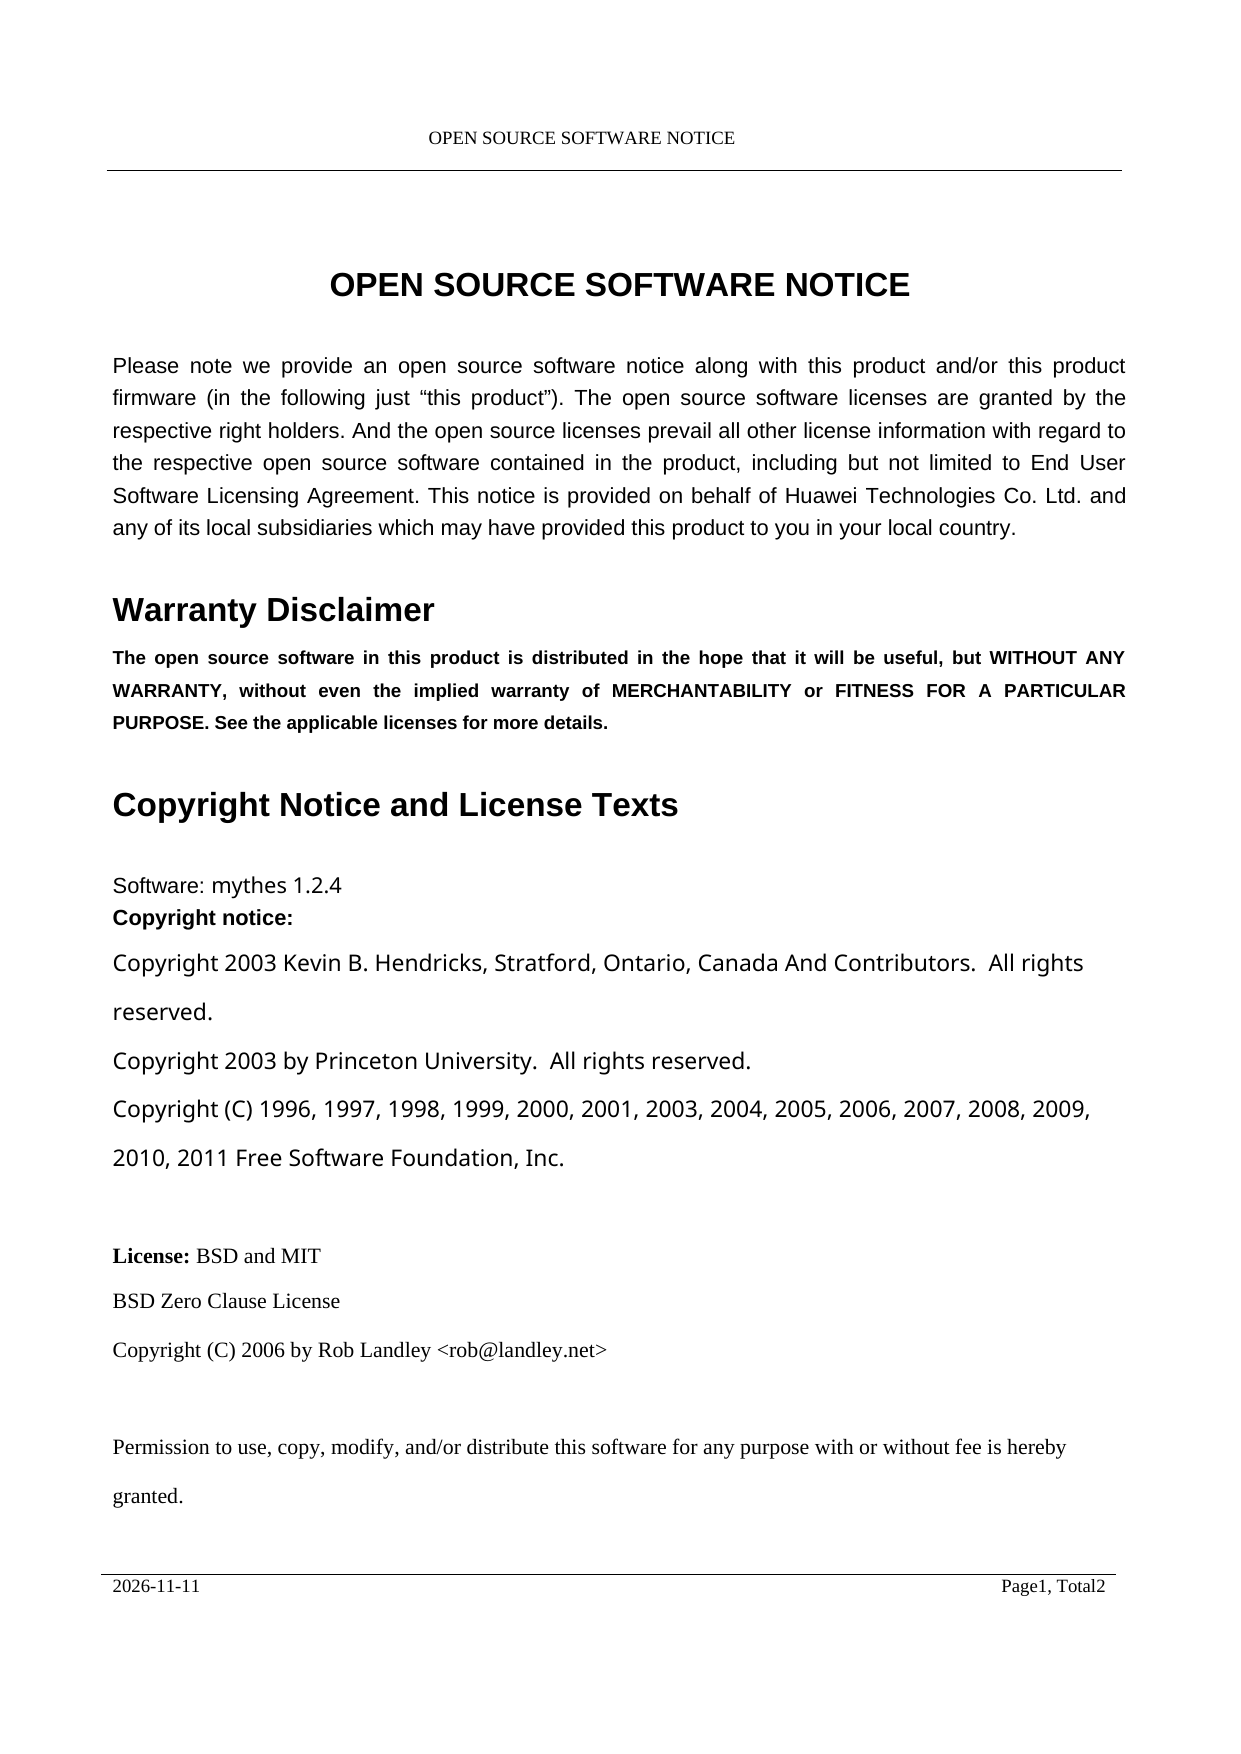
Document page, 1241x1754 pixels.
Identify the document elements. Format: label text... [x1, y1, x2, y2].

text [112, 1284, 1128, 1512]
text Warranty Disclaimer [112, 576, 1128, 641]
text Copyright Notice and License Texts [112, 771, 1128, 836]
text Copyright notice: [112, 901, 1128, 934]
text Please note we provide an open source software notice along with this product and/or this product firmware (in the following just “this product”). The open source software licenses are granted by the respective right holders. And the open source licenses prevail all other license information with regard to the respective open source software contained in the product, including but not limited to End User Software Licensing Agreement. This notice is provided on behalf of Huawei Technologies Co. Ltd. and any of its local subsidiaries which may have provided this product to you in your local country. [112, 349, 1128, 544]
text License: BSD and MIT [112, 1239, 1128, 1272]
text OPEN SOURCE SOFTWARE NOTICE [112, 251, 1128, 316]
text Software: mythes 1.2.4 [112, 869, 1128, 901]
text The open source software in this product is distributed in the hope that it will be useful, but WITHOUT ANY WARRANTY, without even the implied warranty of MERCHANTABILITY or FITNESS FOR A PARTICULAR PURPOSE. See the applicable licenses for more details. [112, 641, 1128, 739]
text Copyright 2003 Kevin B. Hendricks, Stratford, Ontario, Canada And Contributors. All rights reserved. Copyright 2003 by Princeton University. All rights reserved. Copyright (C) 1996, 1997, 1998, 1999, 2000, 2001, 2003, 2004, 2005, 2006, 2007, 2008, 2009, 2010, 2011 Free Software Foundation, Inc. [112, 947, 1128, 1223]
